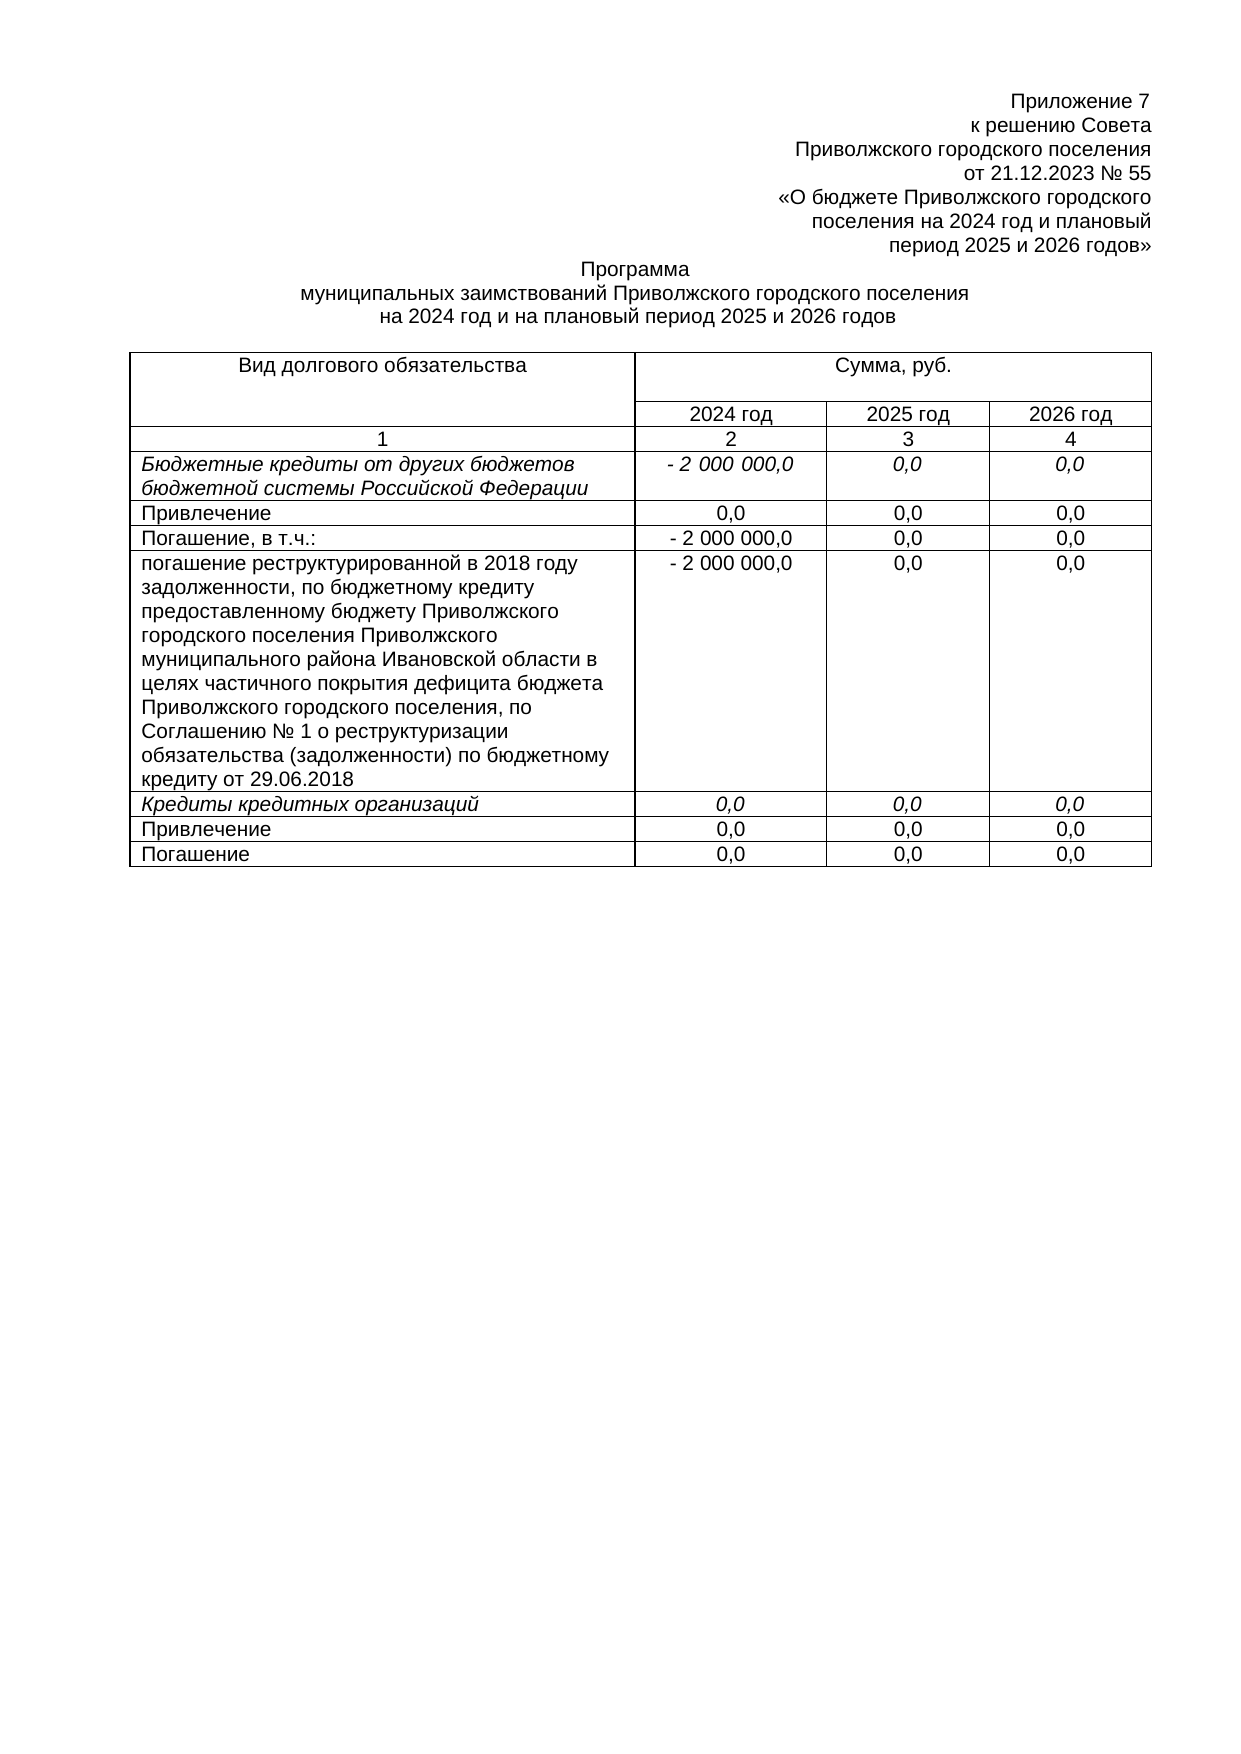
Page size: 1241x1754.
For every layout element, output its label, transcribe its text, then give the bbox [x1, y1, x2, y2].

text к решению Совета [118, 113, 1152, 137]
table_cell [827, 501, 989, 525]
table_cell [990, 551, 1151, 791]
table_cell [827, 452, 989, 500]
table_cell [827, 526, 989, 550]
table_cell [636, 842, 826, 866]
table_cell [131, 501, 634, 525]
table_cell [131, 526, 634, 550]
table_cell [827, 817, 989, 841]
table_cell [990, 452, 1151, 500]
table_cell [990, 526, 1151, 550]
text Приволжского городского поселения [118, 137, 1152, 161]
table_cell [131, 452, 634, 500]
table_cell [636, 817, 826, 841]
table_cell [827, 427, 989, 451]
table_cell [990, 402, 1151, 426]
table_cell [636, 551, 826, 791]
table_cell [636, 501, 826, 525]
text на 2024 год и на плановый период 2025 и 2026 годов [118, 304, 1152, 328]
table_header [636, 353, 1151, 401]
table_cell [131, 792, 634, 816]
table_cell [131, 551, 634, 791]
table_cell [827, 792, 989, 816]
text период 2025 и 2026 годов» [118, 232, 1152, 256]
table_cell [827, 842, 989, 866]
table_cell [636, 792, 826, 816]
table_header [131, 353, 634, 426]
text Приложение 7 [118, 89, 1152, 113]
text муниципальных заимствований Приволжского городского поселения [118, 280, 1152, 304]
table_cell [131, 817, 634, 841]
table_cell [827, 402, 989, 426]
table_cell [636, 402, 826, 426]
text от 21.12.2023 № 55 [118, 161, 1152, 184]
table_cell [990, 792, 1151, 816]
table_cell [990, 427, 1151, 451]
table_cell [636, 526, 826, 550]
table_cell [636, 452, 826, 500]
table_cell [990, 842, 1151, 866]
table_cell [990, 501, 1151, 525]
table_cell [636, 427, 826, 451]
text поселения на 2024 год и плановый [118, 208, 1152, 232]
text Программа [118, 256, 1152, 280]
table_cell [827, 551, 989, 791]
text «О бюджете Приволжского городского [118, 184, 1152, 208]
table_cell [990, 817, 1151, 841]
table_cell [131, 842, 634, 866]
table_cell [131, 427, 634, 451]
